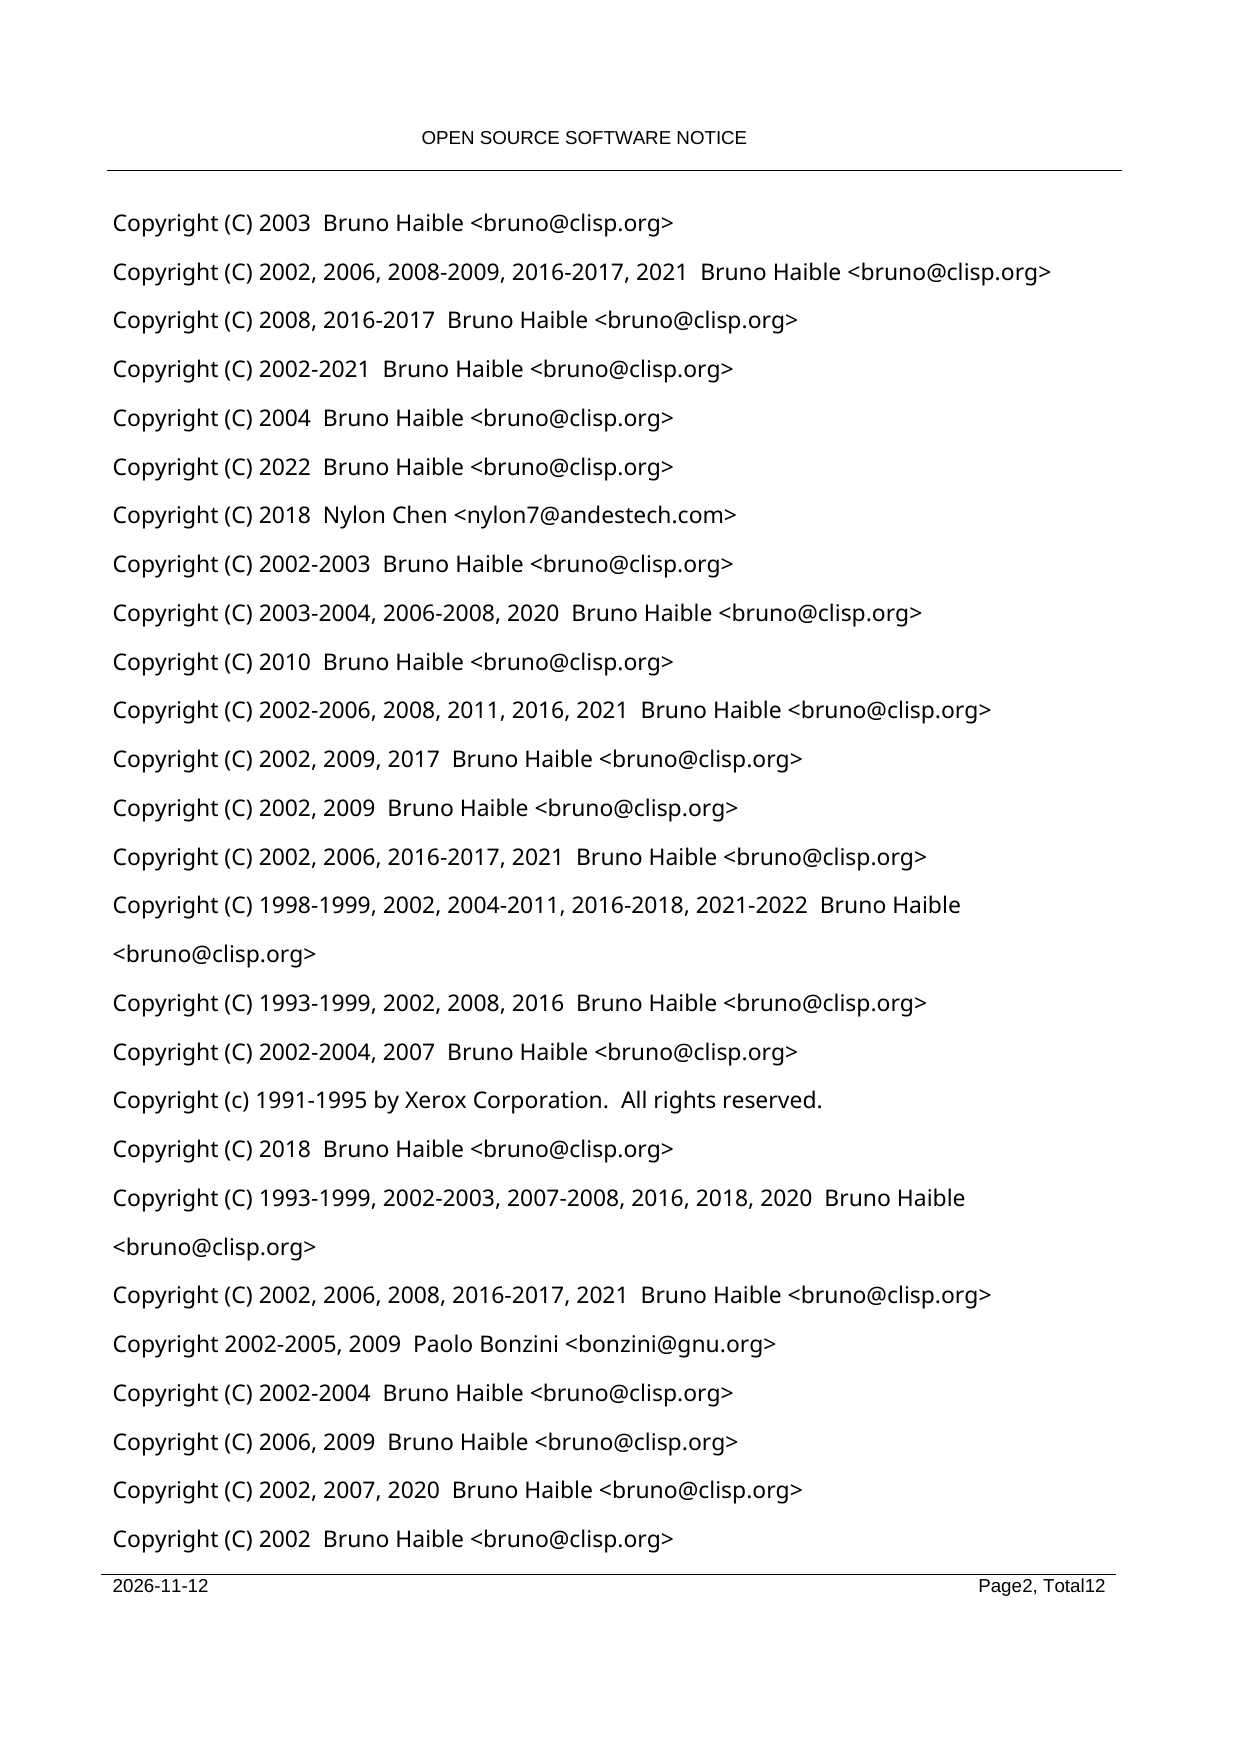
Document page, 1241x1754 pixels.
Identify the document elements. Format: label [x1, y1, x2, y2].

text [112, 206, 1128, 1555]
